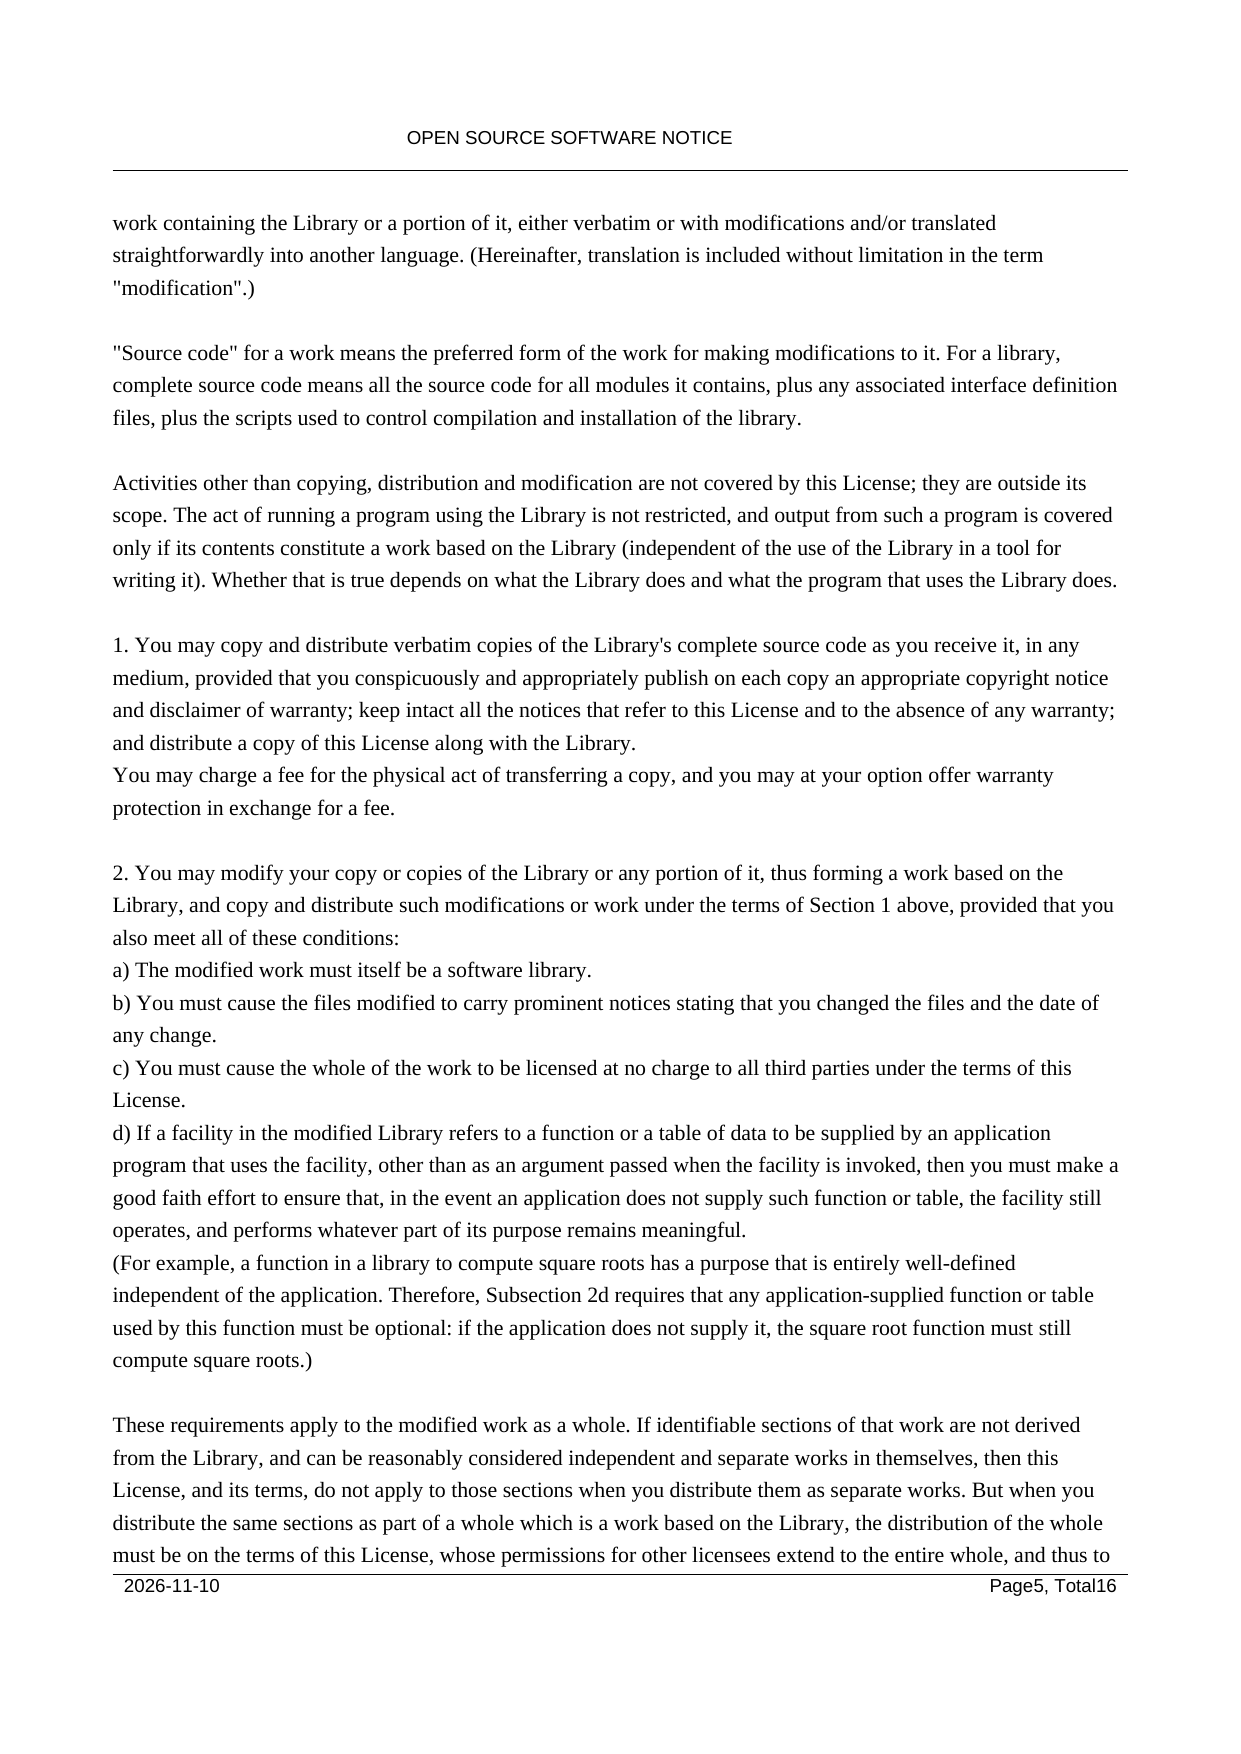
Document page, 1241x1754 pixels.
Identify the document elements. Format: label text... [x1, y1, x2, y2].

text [112, 1409, 1128, 1571]
text "Source code" for a work means the preferred form of the work for making modifications to it. For a library, complete source code means all the source code for all modules it contains, plus any associated interface definition files, plus the scripts used to control compilation and installation of the library. [112, 336, 1128, 434]
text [112, 206, 1128, 304]
text c) You must cause the whole of the work to be licensed at no charge to all third parties under the terms of this License. [112, 1051, 1128, 1116]
text a) The modified work must itself be a software library. [112, 954, 1128, 986]
text 2. You may modify your copy or copies of the Library or any portion of it, thus forming a work based on the Library, and copy and distribute such modifications or work under the terms of Section 1 above, provided that you also meet all of these conditions: [112, 856, 1128, 954]
text d) If a facility in the modified Library refers to a function or a table of data to be supplied by an application program that uses the facility, other than as an argument passed when the facility is invoked, then you must make a good faith effort to ensure that, in the event an application does not supply such function or table, the facility still operates, and performs whatever part of its purpose remains meaningful. [112, 1116, 1128, 1246]
text Activities other than copying, distribution and modification are not covered by this License; they are outside its scope. The act of running a program using the Library is not restricted, and output from such a program is covered only if its contents constitute a work based on the Library (independent of the use of the Library in a tool for writing it). Whether that is true depends on what the Library does and what the program that uses the Library does. [112, 466, 1128, 596]
text b) You must cause the files modified to carry prominent notices stating that you changed the files and the date of any change. [112, 986, 1128, 1051]
text (For example, a function in a library to compute square roots has a purpose that is entirely well-defined independent of the application. Therefore, Subsection 2d requires that any application-supplied function or table used by this function must be optional: if the application does not supply it, the square root function must still compute square roots.) [112, 1246, 1128, 1376]
text You may charge a fee for the physical act of transferring a copy, and you may at your option offer warranty protection in exchange for a fee. [112, 759, 1128, 824]
text 1. You may copy and distribute verbatim copies of the Library's complete source code as you receive it, in any medium, provided that you conspicuously and appropriately publish on each copy an appropriate copyright notice and disclaimer of warranty; keep intact all the notices that refer to this License and to the absence of any warranty; and distribute a copy of this License along with the Library. [112, 629, 1128, 759]
